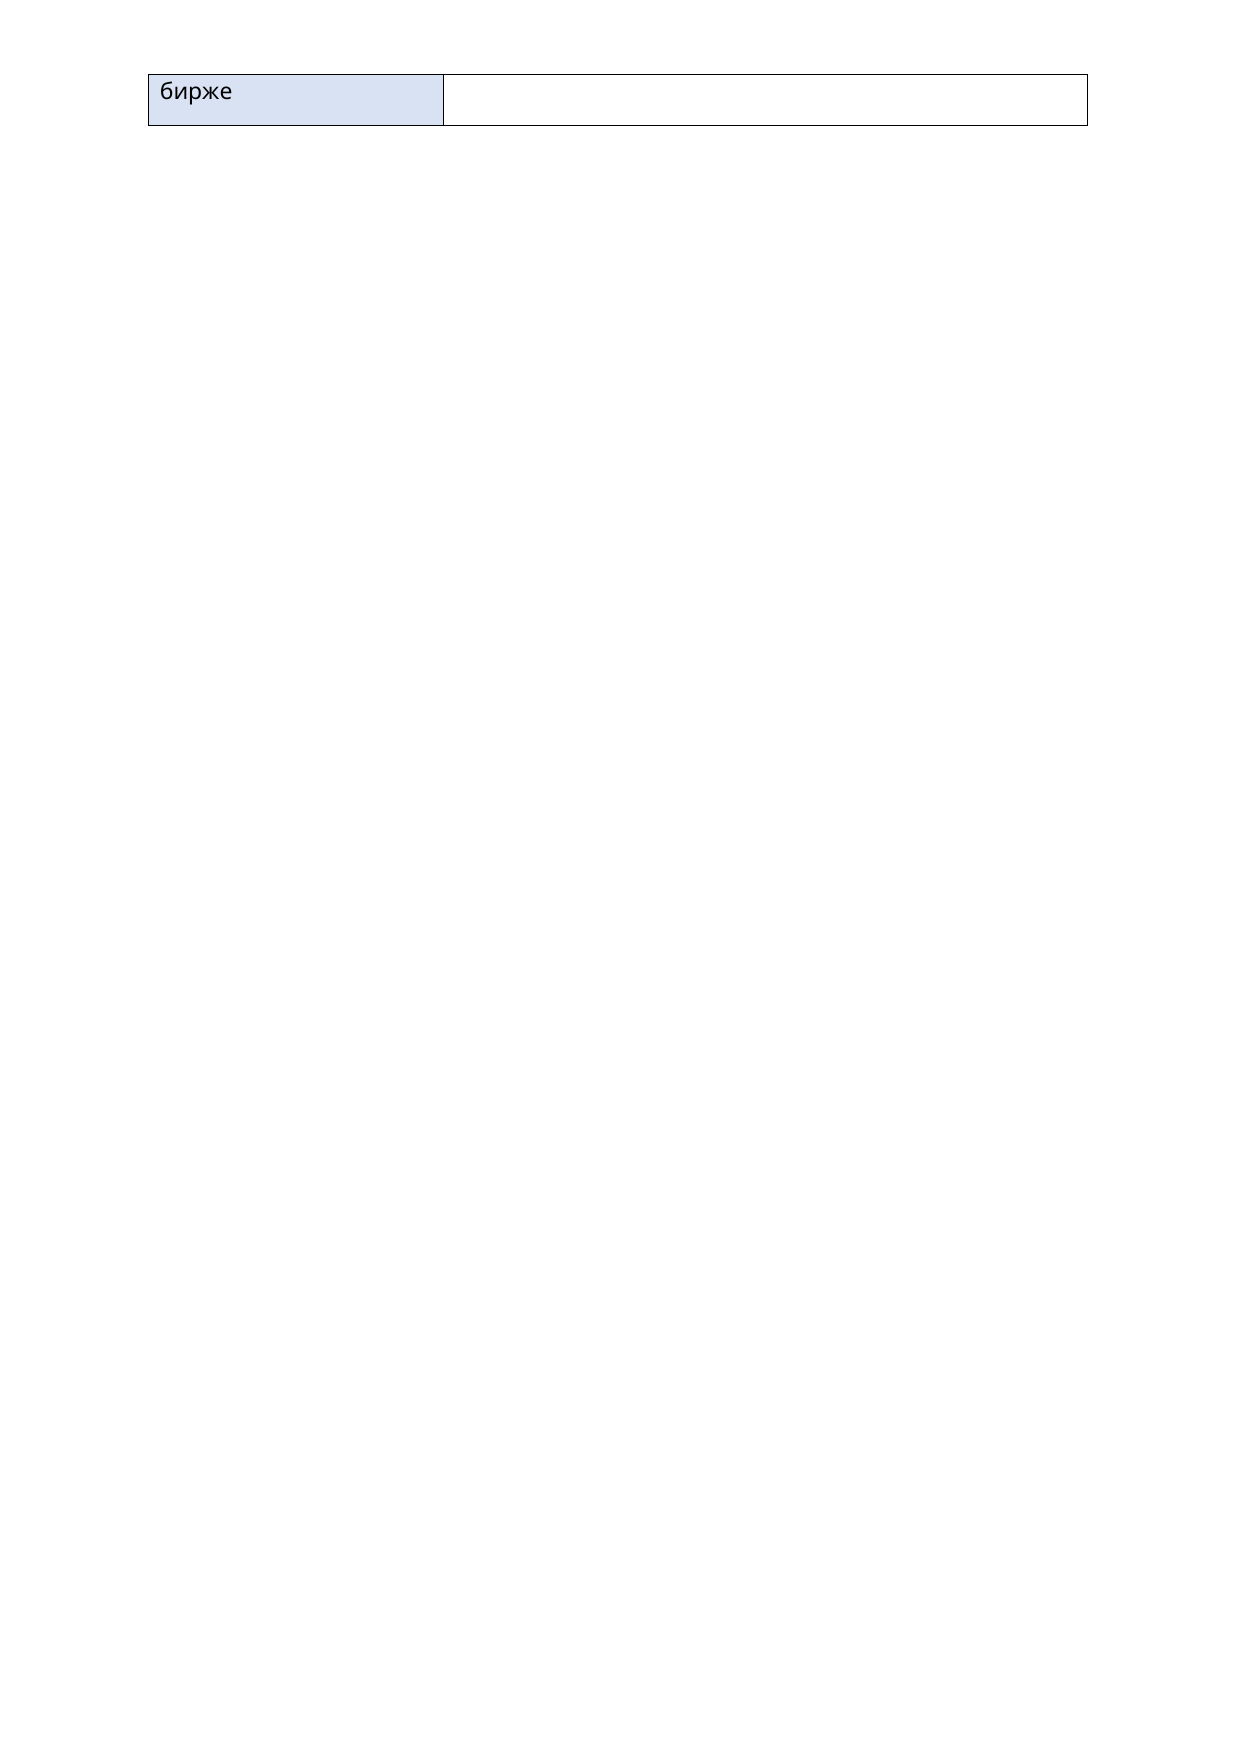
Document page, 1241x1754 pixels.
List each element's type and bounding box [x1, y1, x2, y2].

table_cell [149, 75, 443, 125]
table_cell [444, 75, 1087, 125]
